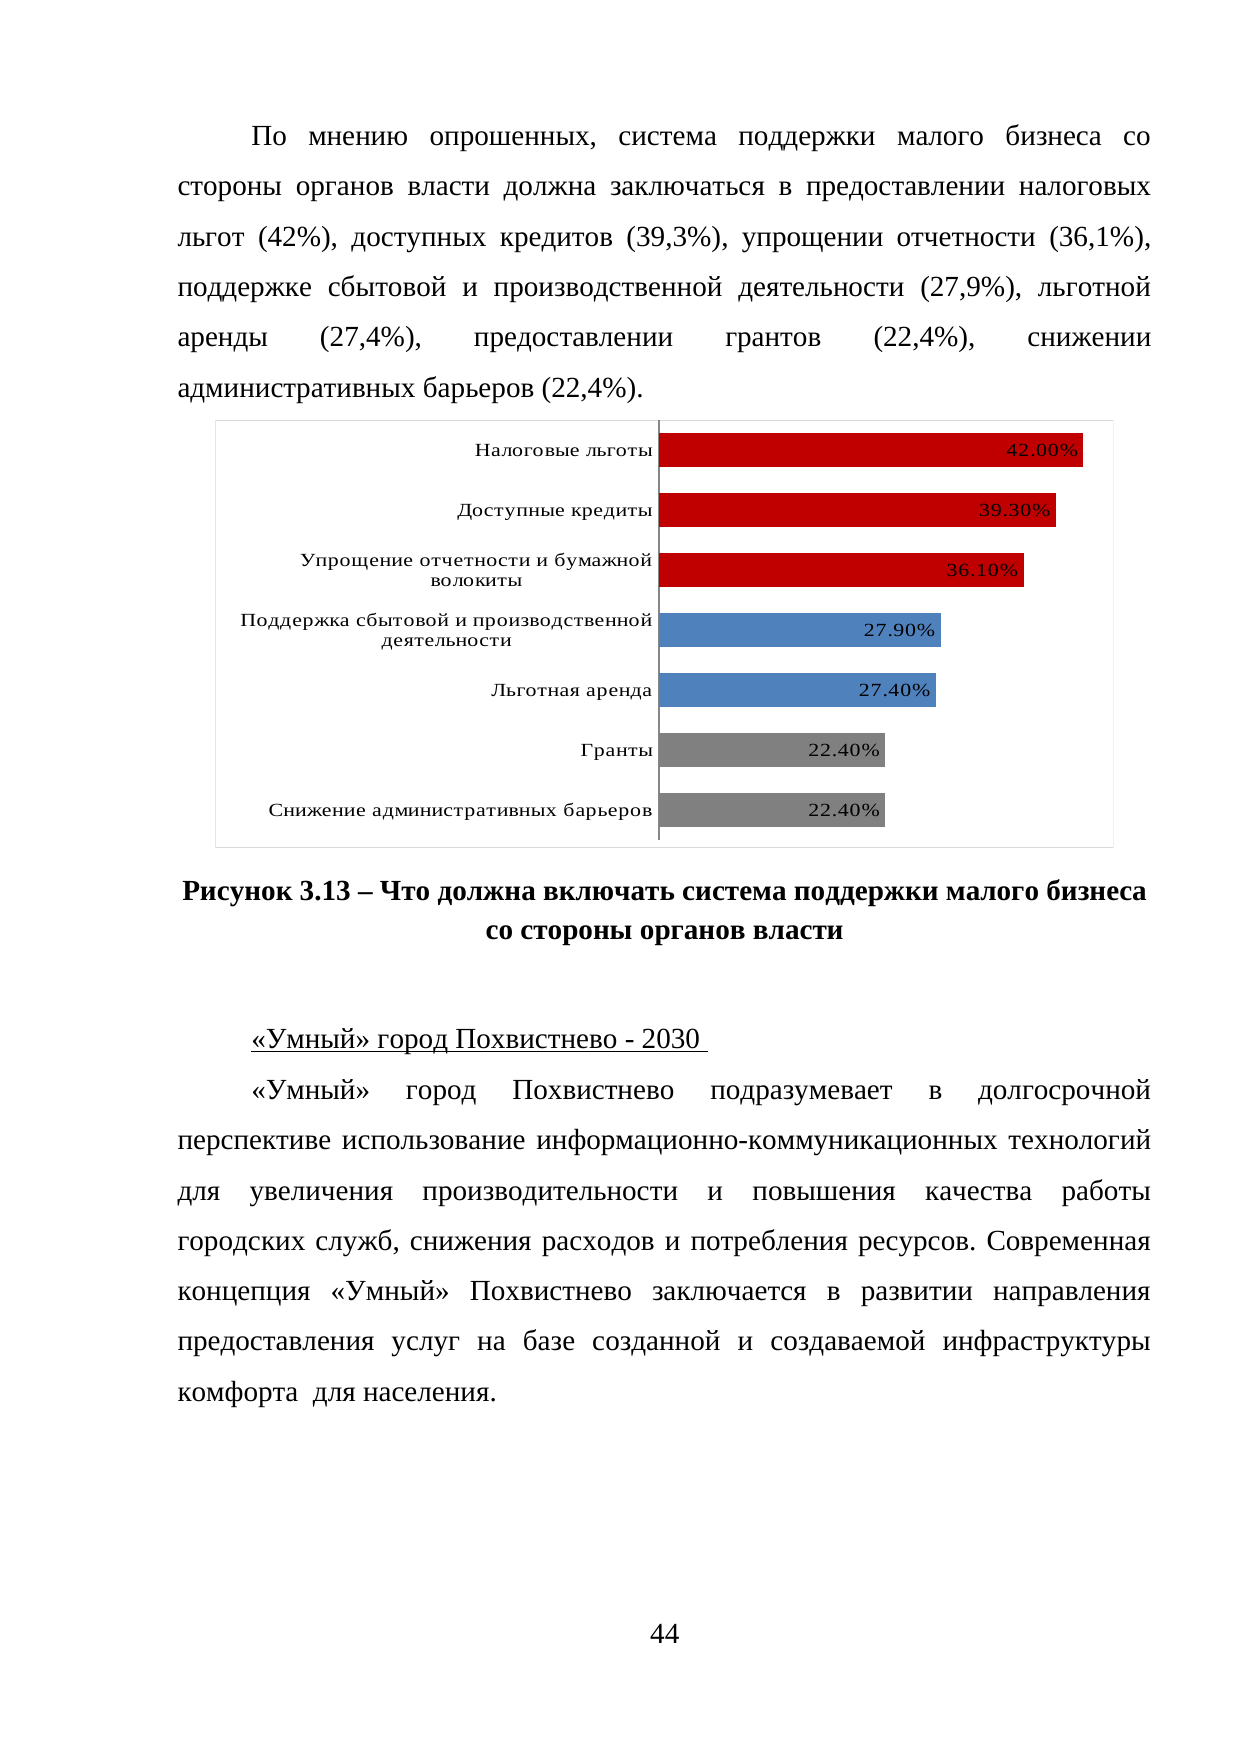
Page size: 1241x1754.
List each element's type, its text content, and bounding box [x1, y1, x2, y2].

text «Умный» город Похвистнево - 2030 [177, 1022, 1152, 1055]
text «Умный» город Похвистнево подразумевает в долгосрочной перспективе использование информационно-коммуникационных технологий для увеличения производительности и повышения качества работы городских служб, снижения расходов и потребления ресурсов. Современная концепция «Умный» Похвистнево заключается в развитии направления предоставления услуг на базе созданной и создаваемой инфраструктуры комфорта для населения. [177, 1072, 1152, 1407]
text По мнению опрошенных, система поддержки малого бизнеса со стороны органов власти должна заключаться в предоставлении налоговых льгот (42%), доступных кредитов (39,3%), упрощении отчетности (36,1%), поддержке сбытовой и производственной деятельности (27,9%), льготной аренды (27,4%), предоставлении грантов (22,4%), снижении административных барьеров (22,4%). [177, 118, 1152, 403]
text Рисунок 3.13 – Что должна включать система поддержки малого бизнеса со стороны органов власти [177, 873, 1152, 946]
